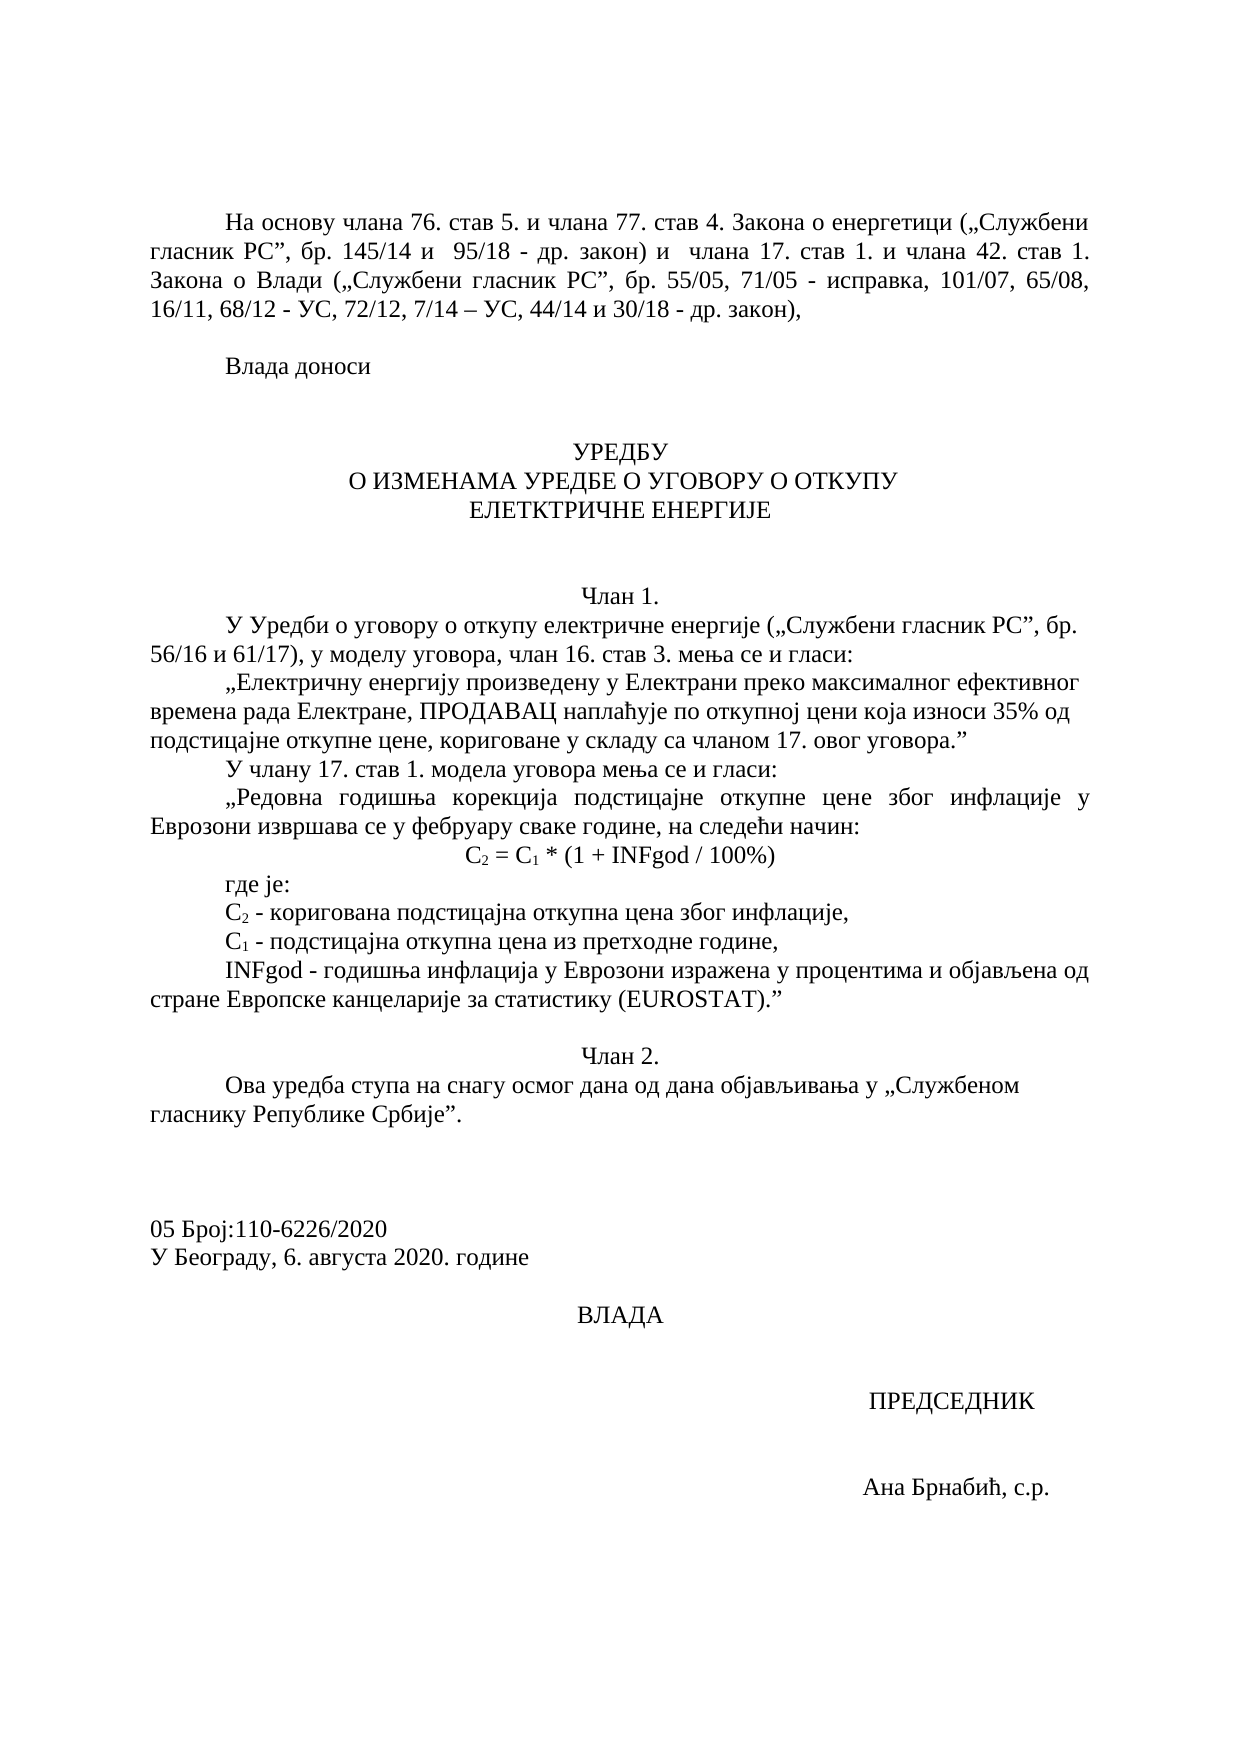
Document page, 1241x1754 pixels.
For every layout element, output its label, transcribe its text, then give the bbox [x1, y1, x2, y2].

text Ана Брнабић, с.р. [150, 1472, 1090, 1501]
text Ова уредба ступа на снагу осмог дана од дана објављивања у „Службеном гласнику Републике Србије”. [150, 1070, 1090, 1127]
text C2 - коригована подстицајна откупна цена због инфлације, [150, 897, 1090, 926]
text ЕЛЕТКТРИЧНЕ ЕНЕРГИЈЕ [150, 495, 1090, 524]
text C1 - подстицајна откупна цена из претходне године, [150, 926, 1090, 955]
text У Београду, 6. августа 2020. године [150, 1242, 1090, 1271]
text 05 Број:110-6226/2020 [150, 1214, 1090, 1242]
text „Редовна годишња корекција подстицајнe откупнe ценe због инфлације у Еврозони извршава се у фебруару сваке године, на следећи начин: [150, 782, 1090, 840]
text У члану 17. став 1. модела уговора мења се и гласи: [150, 754, 1090, 782]
text ПРЕДСЕДНИК [150, 1386, 1090, 1415]
text УРЕДБУ [150, 437, 1090, 466]
text Члан 2. [150, 1041, 1090, 1070]
text У Уредби о уговору о откупу електричне енергије („Службени гласник РС”, бр. 56/16 и 61/17), у моделу уговора, члан 16. став 3. мења се и гласи: [150, 610, 1090, 667]
text C2 = C1 * (1 + INFgod / 100%) [150, 840, 1090, 869]
text INFgod - годишња инфлација у Еврозони изражена у процентима и објављена од стране Европске канцеларије за статистику (EUROSTAT).” [150, 955, 1090, 1012]
text Члан 1. [150, 581, 1090, 610]
text где је: [150, 869, 1090, 897]
text „Електричну енергију произведену у Електрани преко максималног ефективног времена рада Електране, ПРОДАВАЦ наплаћује по откупној цени која износи 35% од подстицајне откупне цене, кориговане у складу са чланом 17. овог уговора.” [150, 667, 1090, 754]
text Влада доноси [150, 351, 1090, 380]
text О ИЗМЕНАМА УРЕДБЕ О УГОВОРУ О ОТКУПУ [150, 466, 1090, 495]
text На основу члана 76. став 5. и члана 77. став 4. Закона о енергетици („Службени гласник РС”, бр. 145/14 и 95/18 - др. закон) и члана 17. став 1. и члана 42. став 1. Закона о Влади („Службени гласник РС”, бр. 55/05, 71/05 - исправка, 101/07, 65/08, 16/11, 68/12 - УС, 72/12, 7/14 – УС, 44/14 и 30/18 - др. закон), [150, 207, 1090, 322]
text ВЛАДА [150, 1300, 1090, 1329]
